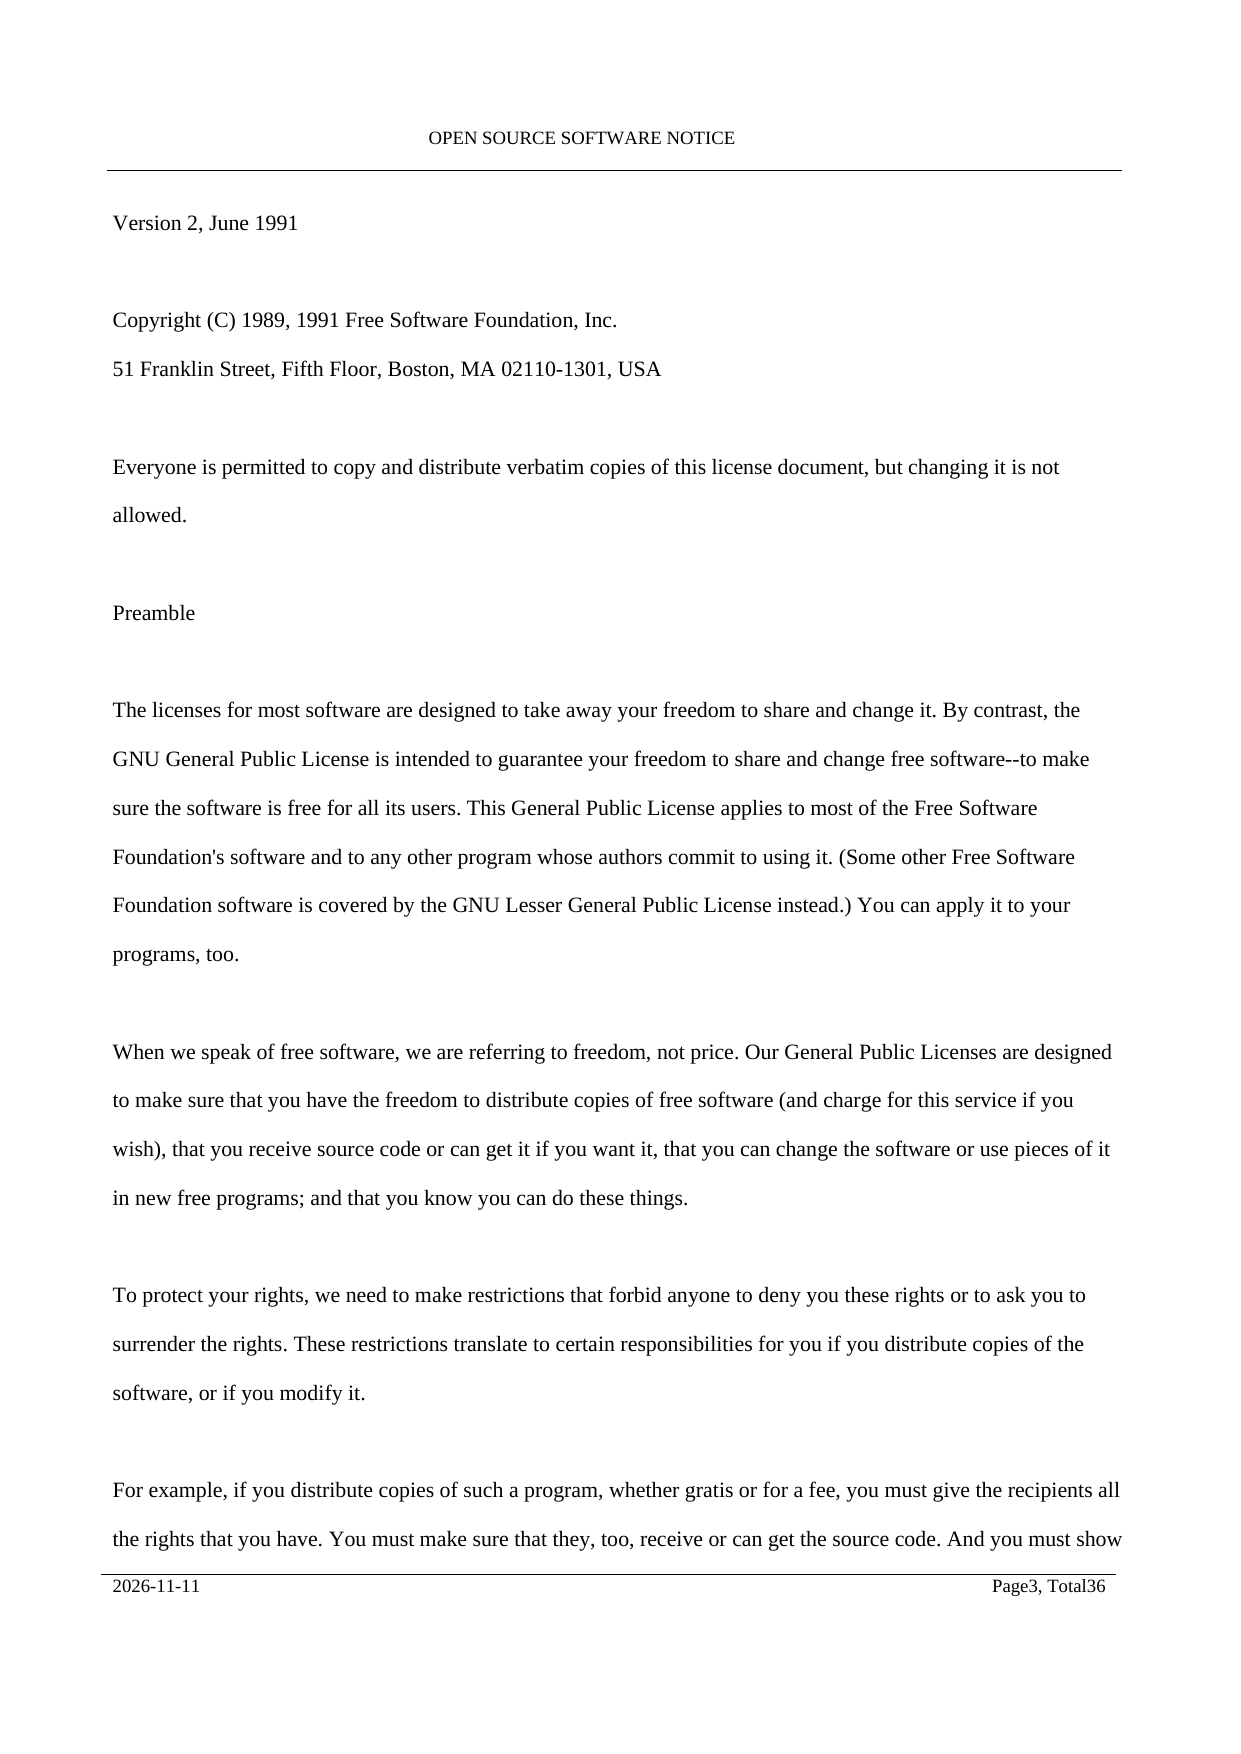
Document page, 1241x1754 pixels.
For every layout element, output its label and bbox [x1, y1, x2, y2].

text [112, 206, 1128, 1555]
